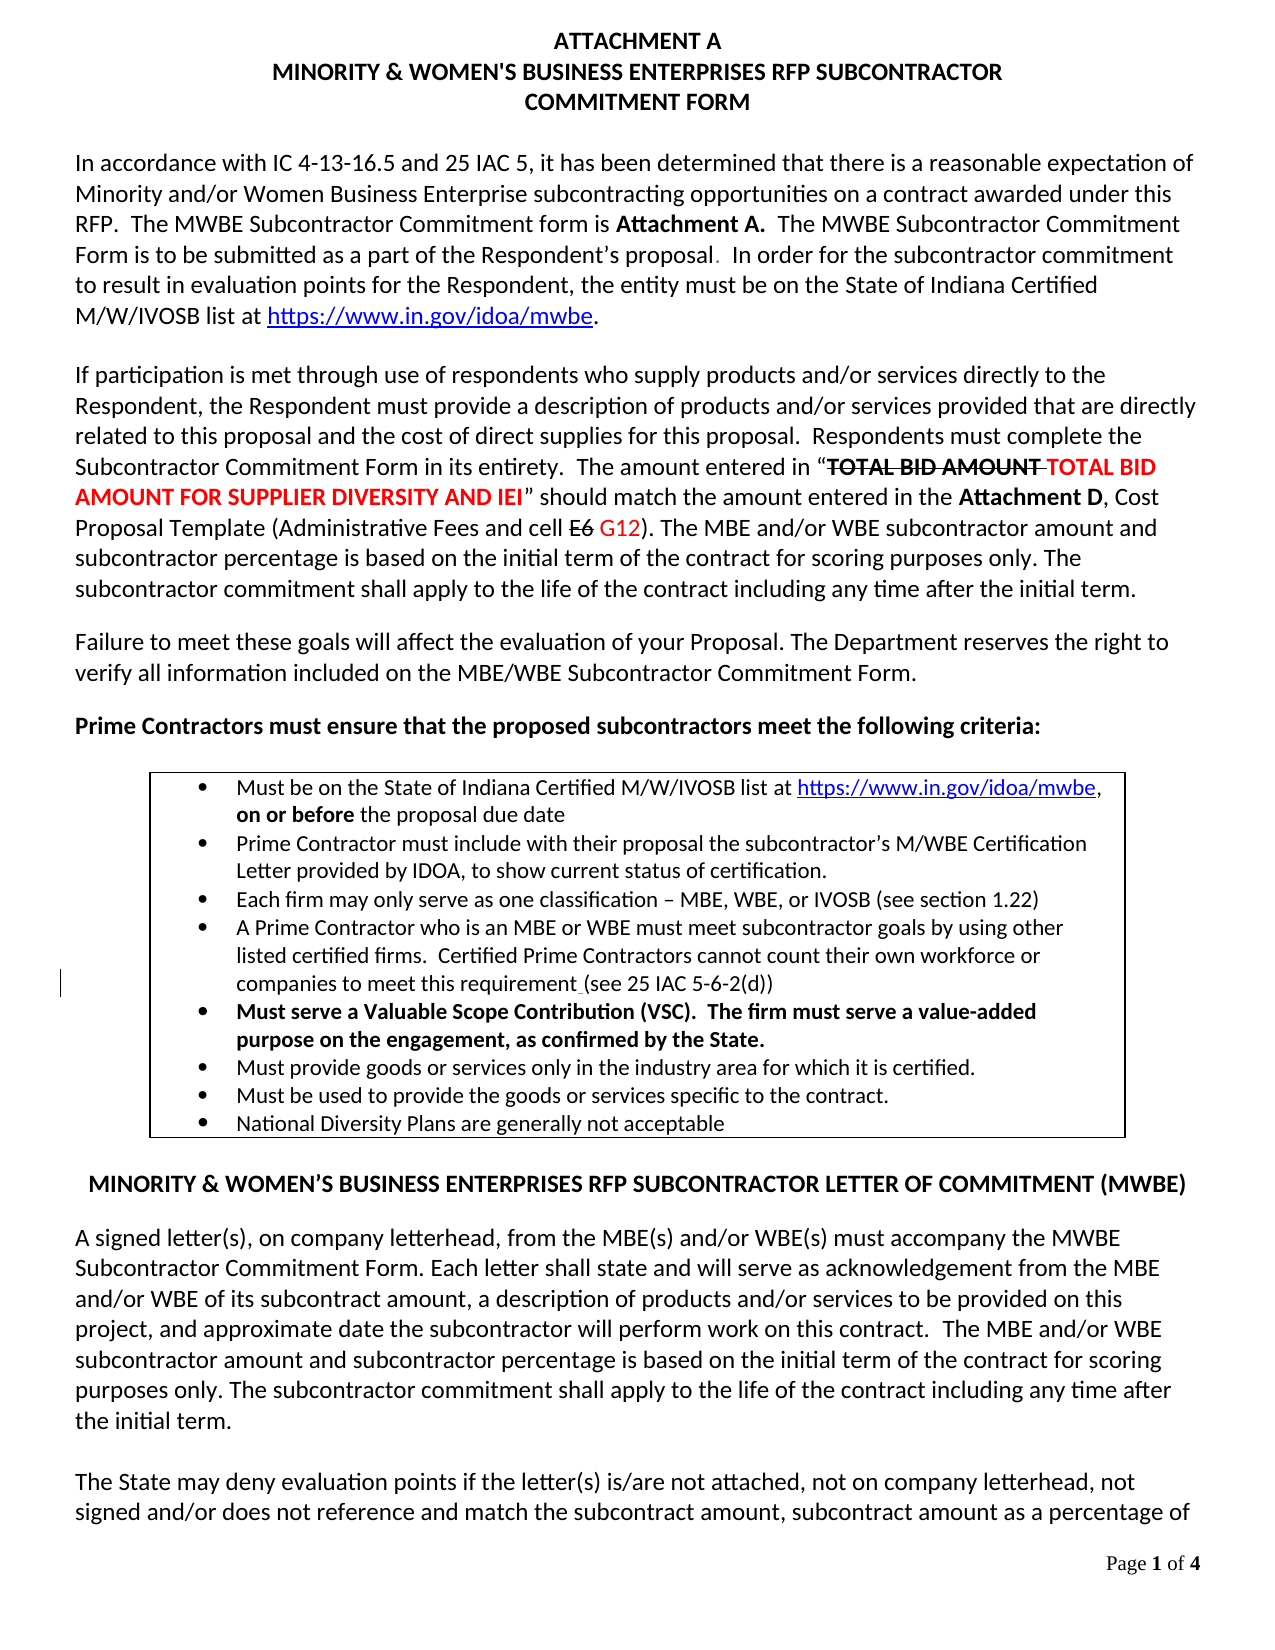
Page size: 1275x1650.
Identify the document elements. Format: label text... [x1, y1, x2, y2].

text Prime Contractors must ensure that the proposed subcontractors meet the following criteria: [75, 711, 1200, 741]
text If participation is met through use of respondents who supply products and/or services directly to the Respondent, the Respondent must provide a description of products and/or services provided that are directly related to this proposal and the cost of direct supplies for this proposal. Respondents must complete the Subcontractor Commitment Form in its entirety. The amount entered in “TOTAL BID AMOUNT TOTAL BID AMOUNT FOR SUPPLIER DIVERSITY AND IEI” should match the amount entered in the Attachment D, Cost Proposal Template (Administrative Fees and cell E6 G12). The MBE and/or WBE subcontractor amount and subcontractor percentage is based on the initial term of the contract for scoring purposes only. The subcontractor commitment shall apply to the life of the contract including any time after the initial term. [75, 359, 1200, 604]
table_header Must be on the State of Indiana Certified M/W/IVOSB list at https://www.in.gov/idoa/mwbe, on or before the proposal due date Prime Contractor must include with their proposal the subcontractor’s M/WBE Certification Letter provided by IDOA, to show current status of certification. Each firm may only serve as one classification – MBE, WBE, or IVOSB (see section 1.22) A Prime Contractor who is an MBE or WBE must meet subcontractor goals by using other listed certified firms. Certified Prime Contractors cannot count their own workforce or companies to meet this requirement(see 25 IAC 5-6-2(d)) Must serve a Valuable Scope Contribution (VSC). The firm must serve a value-added purpose on the engagement, as confirmed by the State. Must provide goods or services only in the industry area for which it is certified. Must be used to provide the goods or services specific to the contract. National Diversity Plans are generally not acceptable [151, 773, 1124, 1137]
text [75, 1466, 1200, 1527]
text A signed letter(s), on company letterhead, from the MBE(s) and/or WBE(s) must accompany the MWBE Subcontractor Commitment Form. Each letter shall state and will serve as acknowledgement from the MBE and/or WBE of its subcontract amount, a description of products and/or services to be provided on this project, and approximate date the subcontractor will perform work on this contract. The MBE and/or WBE subcontractor amount and subcontractor percentage is based on the initial term of the contract for scoring purposes only. The subcontractor commitment shall apply to the life of the contract including any time after the initial term. [75, 1222, 1200, 1436]
text COMMITMENT FORM [75, 87, 1200, 117]
text In accordance with IC 4-13-16.5 and 25 IAC 5, it has been determined that there is a reasonable expectation of Minority and/or Women Business Enterprise subcontracting opportunities on a contract awarded under this RFP. The MWBE Subcontractor Commitment form is Attachment A. The MWBE Subcontractor Commitment Form is to be submitted as a part of the Respondent’s proposal. In order for the subcontractor commitment to result in evaluation points for the Respondent, the entity must be on the State of Indiana Certified M/W/IVOSB list at https://www.in.gov/idoa/mwbe. [75, 148, 1200, 331]
text Minority & Women’s Business Enterprises RFP Subcontractor Letter of Commitment (MWBE) [75, 1168, 1200, 1199]
text ATTACHMENT A [75, 26, 1200, 56]
text MINORITY & WOMEN'S BUSINESS ENTERPRISES RFP SUBCONTRACTOR [75, 56, 1200, 87]
text Failure to meet these goals will affect the evaluation of your Proposal. The Department reserves the right to verify all information included on the MBE/WBE Subcontractor Commitment Form. [75, 627, 1200, 688]
